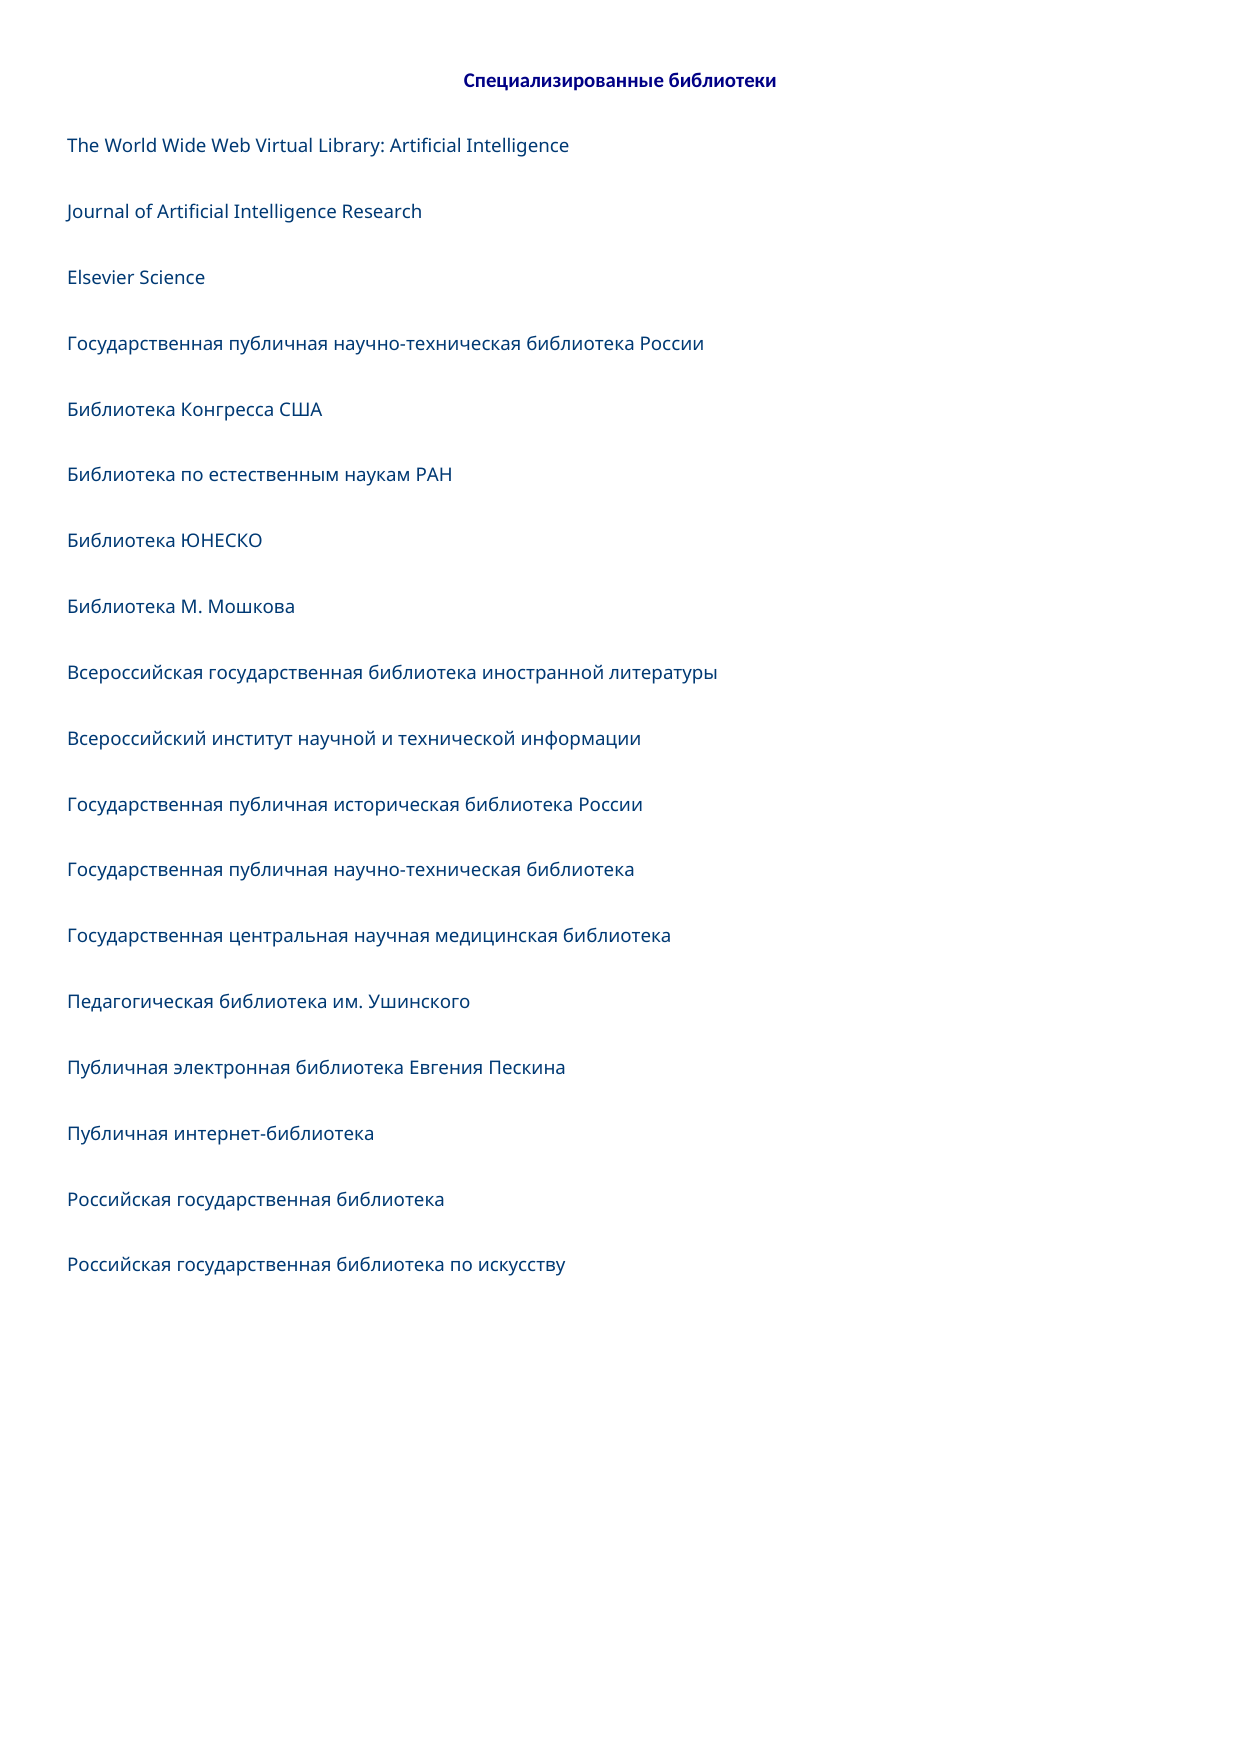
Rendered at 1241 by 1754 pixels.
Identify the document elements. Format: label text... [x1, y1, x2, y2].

table_cell Государственная публичная историческая библиотека России [59, 783, 1181, 849]
table_cell Публичная интернет-библиотека [59, 1112, 1181, 1178]
table_cell Российская государственная библиотека [59, 1178, 1181, 1244]
table_cell Российская государственная библиотека по искусству [59, 1244, 1181, 1310]
table_cell Публичная электронная библиотека Евгения Пескина [59, 1046, 1181, 1112]
table_cell Библиотека М. Мошкова [59, 586, 1181, 651]
table_cell Государственная публичная научно-техническая библиотека [59, 849, 1181, 915]
table_cell Библиотека Конгресса США [59, 388, 1181, 454]
table_cell Библиотека ЮНЕСКО [59, 520, 1181, 586]
table_cell Всероссийская государственная библиотека иностранной литературы [59, 651, 1181, 717]
table_cell Elsevier Science [59, 256, 1181, 322]
table_cell Journal of Artificial Intelligence Research [59, 191, 1181, 256]
table_cell Государственная центральная научная медицинская библиотека [59, 915, 1181, 981]
table_cell Педагогическая библиотека им. Ушинского [59, 981, 1181, 1046]
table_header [59, 59, 1181, 125]
table_cell Всероссийский институт научной и технической информации [59, 717, 1181, 783]
table_cell Государственная публичная научно-техническая библиотека России [59, 322, 1181, 388]
table_cell The World Wide Web Virtual Library: Artificial Intelligence [59, 125, 1181, 191]
table_cell Библиотека по естественным наукам РАН [59, 454, 1181, 520]
